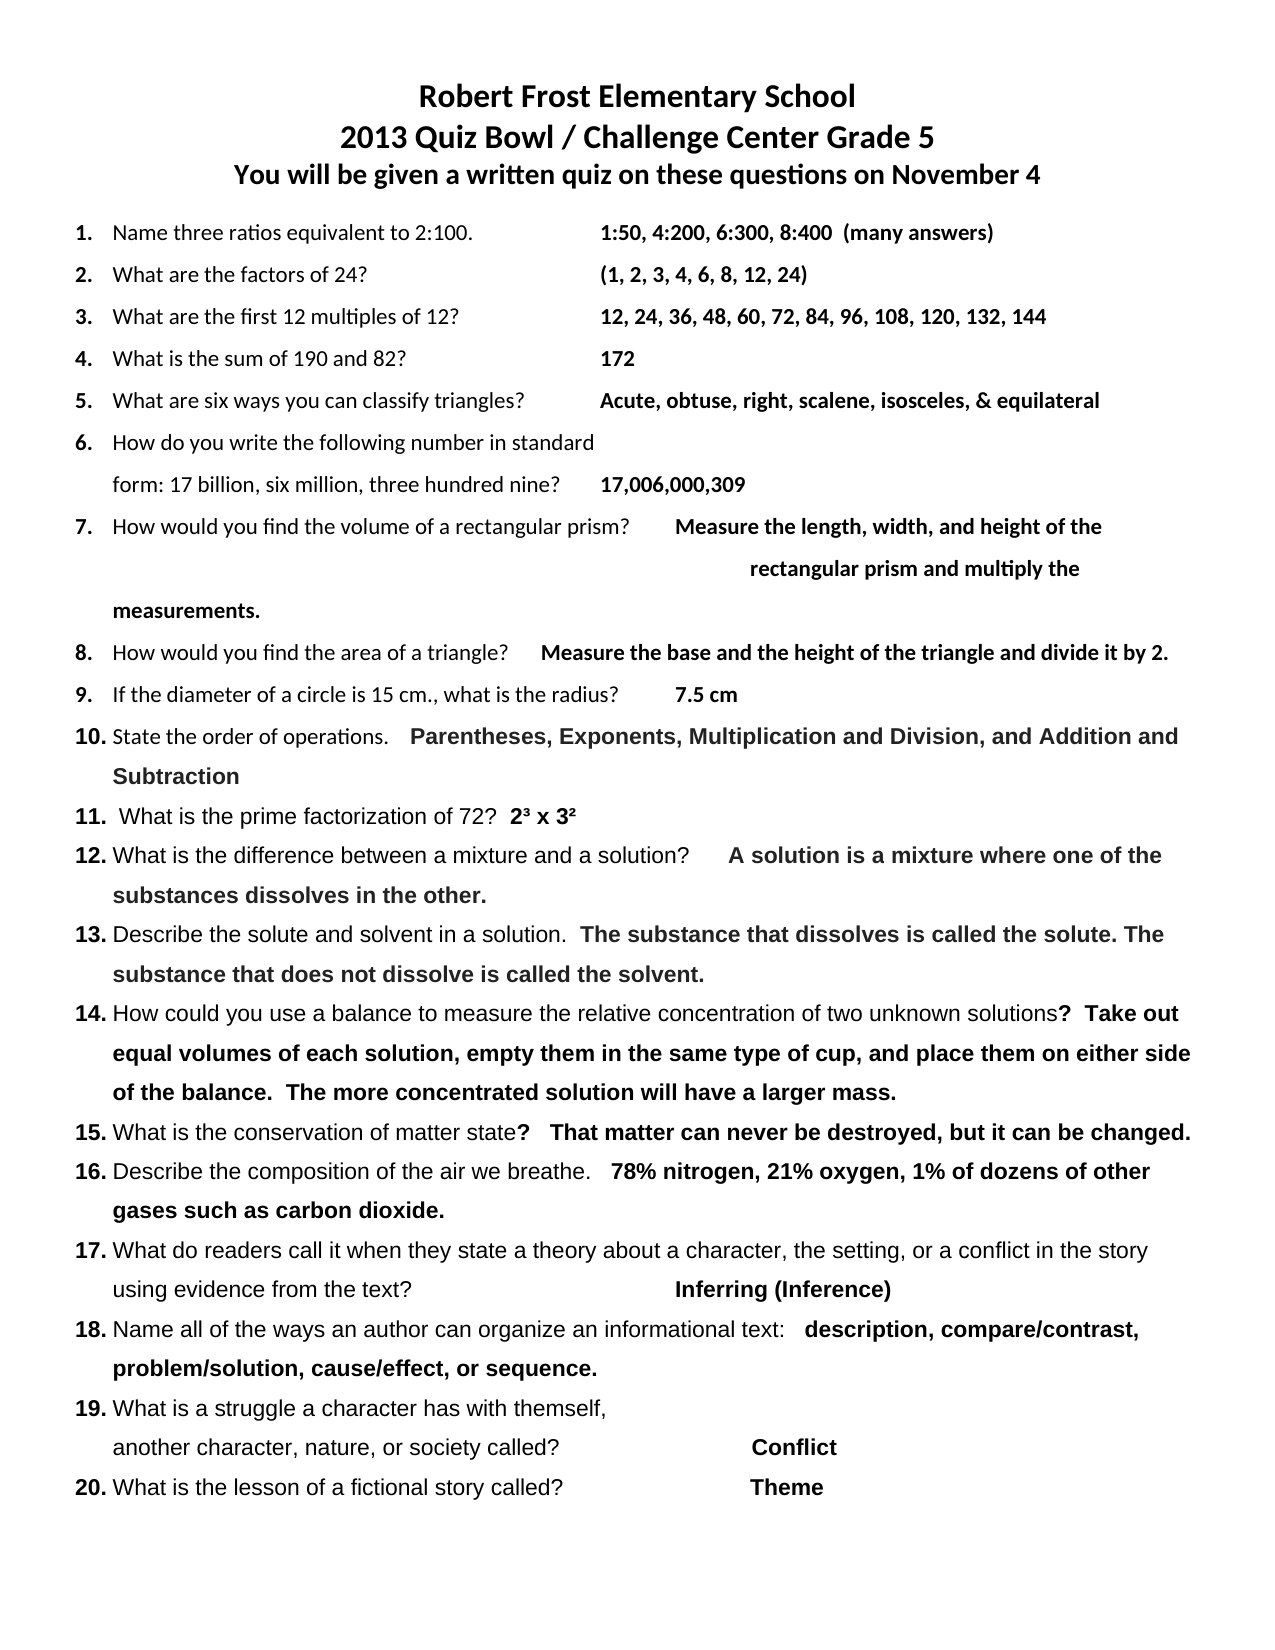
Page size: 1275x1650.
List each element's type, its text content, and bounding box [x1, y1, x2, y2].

list another character, nature, or society called? Conflict [112, 1434, 1200, 1461]
list Name three ratios equivalent to 2:100. 1:50, 4:200, 6:300, 8:400 (many answers) [75, 218, 1200, 246]
list form: 17 billion, six million, three hundred nine? 17,006,000,309 [112, 470, 1200, 498]
list using evidence from the text? Inferring (Inference) [112, 1276, 1200, 1303]
text You will be given a written quiz on these questions on November 4 [75, 156, 1200, 192]
list Describe the composition of the air we breathe. 78% nitrogen, 21% oxygen, 1% of dozens of other gases such as carbon dioxide. [75, 1158, 1200, 1224]
list What is a struggle a character has with themself, [75, 1395, 1200, 1421]
list How do you write the following number in standard [75, 428, 1200, 456]
text Robert Frost Elementary School [75, 75, 1200, 116]
list How would you find the volume of a rectangular prism? Measure the length, width, and height of the rectangular prism and multiply the measurements. [75, 512, 1200, 624]
list State the order of operations. Parentheses, Exponents, Multiplication and Division, and Addition and Subtraction [75, 722, 1200, 789]
list What is the conservation of matter state? That matter can never be destroyed, but it can be changed. [75, 1118, 1200, 1145]
list What is the sum of 190 and 82? 172 [75, 344, 1200, 372]
list What is the difference between a mixture and a solution? A solution is a mixture where one of the substances dissolves in the other. [75, 842, 1200, 908]
list If the diameter of a circle is 15 cm., what is the radius? 7.5 cm [75, 680, 1200, 708]
list How could you use a balance to measure the relative concentration of two unknown solutions? Take out equal volumes of each solution, empty them in the same type of cup, and place them on either side of the balance. The more concentrated solution will have a larger mass. [75, 1000, 1200, 1105]
text 2013 Quiz Bowl / Challenge Center Grade 5 [75, 116, 1200, 156]
list What is the lesson of a fictional story called? Theme [75, 1474, 1200, 1500]
list Describe the solute and solvent in a solution. The substance that dissolves is called the solute. The substance that does not dissolve is called the solvent. [75, 921, 1200, 987]
list How would you find the area of a triangle? Measure the base and the height of the triangle and divide it by 2. [75, 638, 1200, 666]
list What are the factors of 24? (1, 2, 3, 4, 6, 8, 12, 24) [75, 260, 1200, 288]
list What is the prime factorization of 72? 2³ x 3² [75, 803, 1200, 829]
list What do readers call it when they state a theory about a character, the setting, or a conflict in the story [75, 1237, 1200, 1263]
list What are six ways you can classify triangles? Acute, obtuse, right, scalene, isosceles, & equilateral [75, 386, 1200, 414]
list What are the first 12 multiples of 12? 12, 24, 36, 48, 60, 72, 84, 96, 108, 120, 132, 144 [75, 302, 1200, 330]
list Name all of the ways an author can organize an informational text: description, compare/contrast, problem/solution, cause/effect, or sequence. [75, 1316, 1200, 1382]
